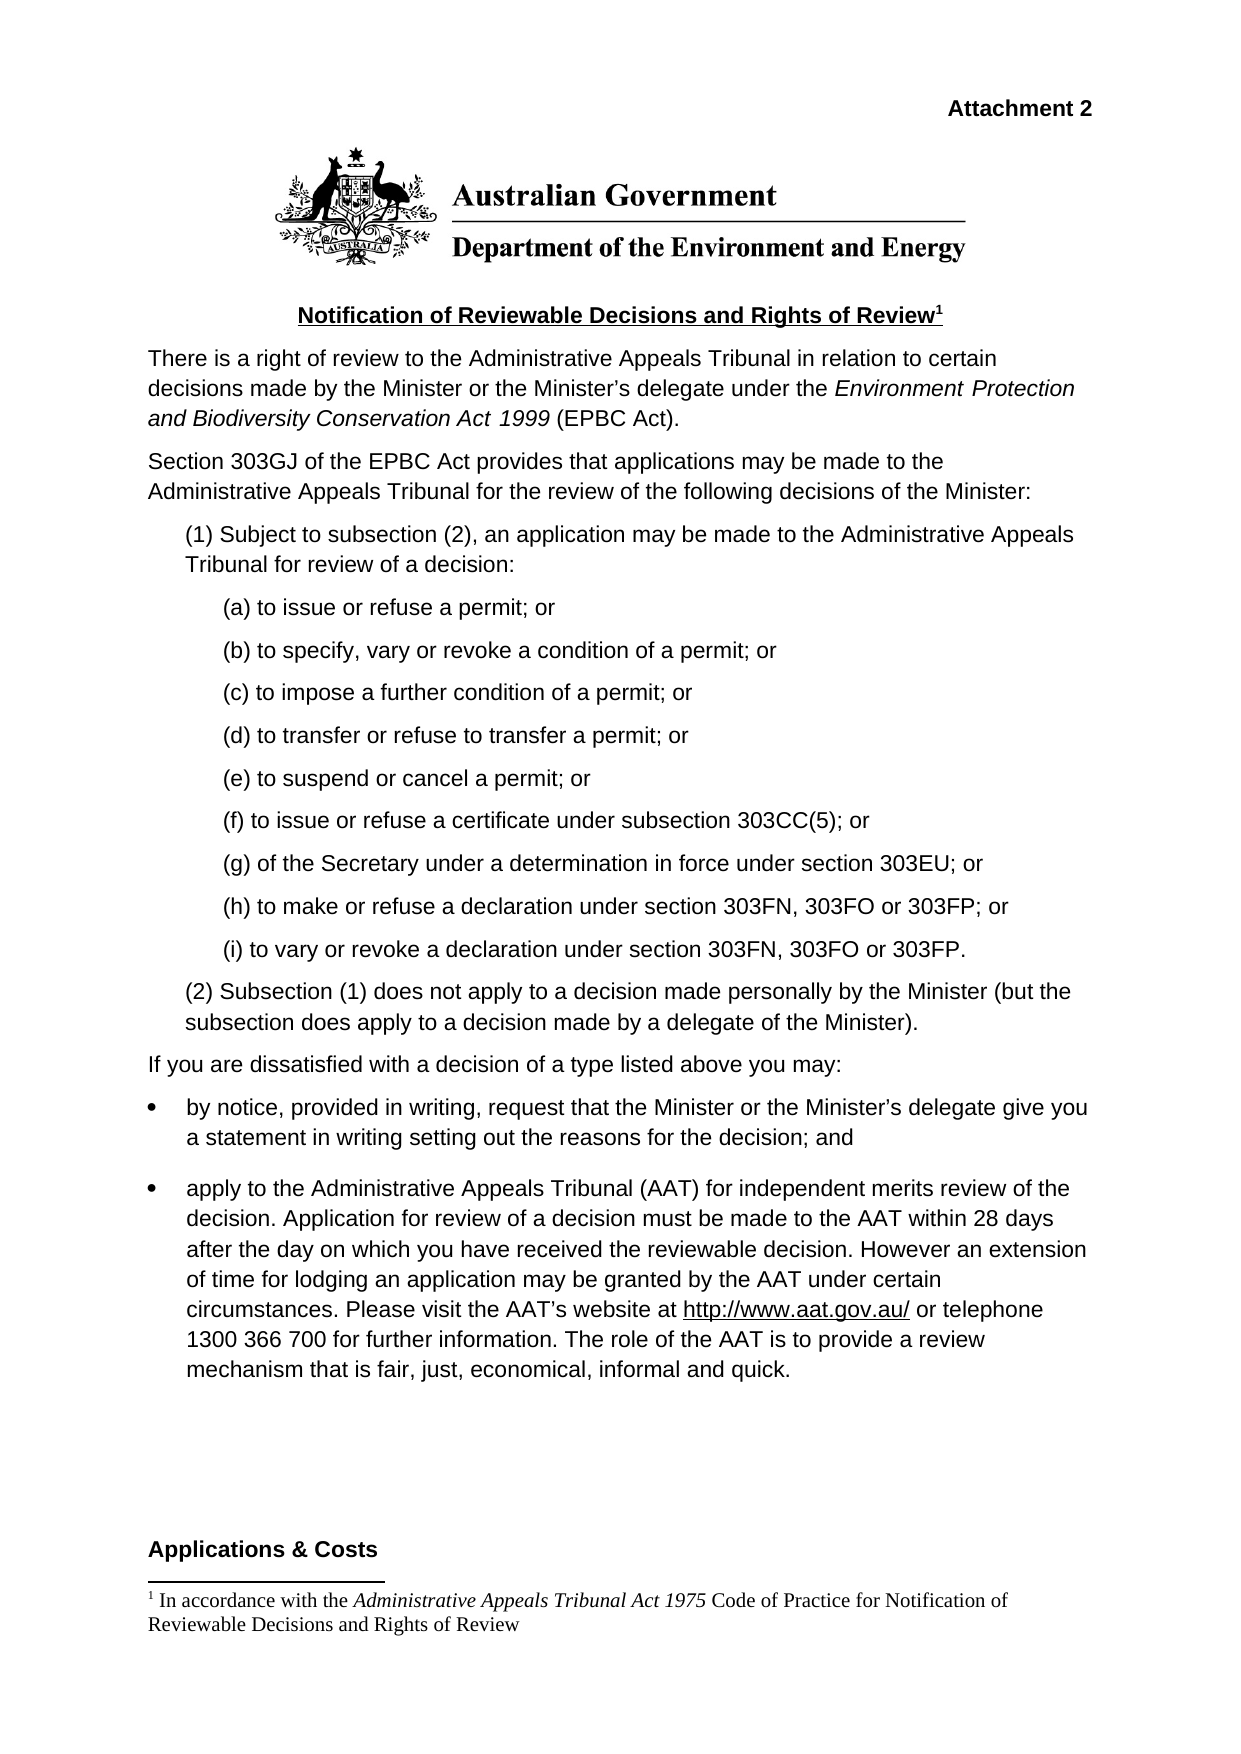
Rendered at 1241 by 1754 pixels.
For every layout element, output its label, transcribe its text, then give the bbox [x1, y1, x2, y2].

list by notice, provided in writing, request that the Minister or the Minister’s delegate give you a statement in writing setting out the reasons for the decision; and [148, 1094, 1092, 1151]
list If you are dissatisfied with a decision of a type listed above you may: [148, 1051, 1092, 1078]
text Applications & Costs [148, 1536, 1092, 1562]
text (a) to issue or refuse a permit; or [223, 594, 1092, 620]
text (e) to suspend or cancel a permit; or [223, 765, 1092, 791]
list apply to the Administrative Appeals Tribunal (AAT) for independent merits review of the decision. Application for review of a decision must be made to the AAT within 28 days after the day on which you have received the reviewable decision. However an extension of time for lodging an application may be granted by the AAT under certain circumstances. Please visit the AAT’s website at http://www.aat.gov.au/ or telephone 1300 366 700 for further information. The role of the AAT is to provide a review mechanism that is fair, just, economical, informal and quick. [148, 1175, 1092, 1383]
text (i) to vary or revoke a declaration under section 303FN, 303FO or 303FP. [223, 936, 1092, 962]
text (2) Subsection (1) does not apply to a decision made personally by the Minister (but the subsection does apply to a decision made by a delegate of the Minister). [185, 978, 1092, 1035]
text (h) to make or refuse a declaration under section 303FN, 303FO or 303FP; or [223, 893, 1092, 919]
picture [274, 146, 966, 266]
text (g) of the Secretary under a determination in force under section 303EU; or [223, 850, 1092, 877]
text (b) to specify, vary or revoke a condition of a permit; or [223, 637, 1092, 663]
text Section 303GJ of the EPBC Act provides that applications may be made to the Administrative Appeals Tribunal for the review of the following decisions of the Minister: [148, 448, 1092, 505]
text (1) Subject to subsection (2), an application may be made to the Administrative Appeals Tribunal for review of a decision: [185, 521, 1092, 578]
text There is a right of review to the Administrative Appeals Tribunal in relation to certain decisions made by the Minister or the Minister’s delegate under the Environment Protection and Biodiversity Conservation Act 1999 (EPBC Act). [148, 345, 1092, 432]
text (c) to impose a further condition of a permit; or [223, 679, 1092, 706]
text (f) to issue or refuse a certificate under subsection 303CC(5); or [223, 807, 1092, 834]
text (d) to transfer or refuse to transfer a permit; or [223, 722, 1092, 748]
text Notification of Reviewable Decisions and Rights of Review [148, 302, 1092, 329]
